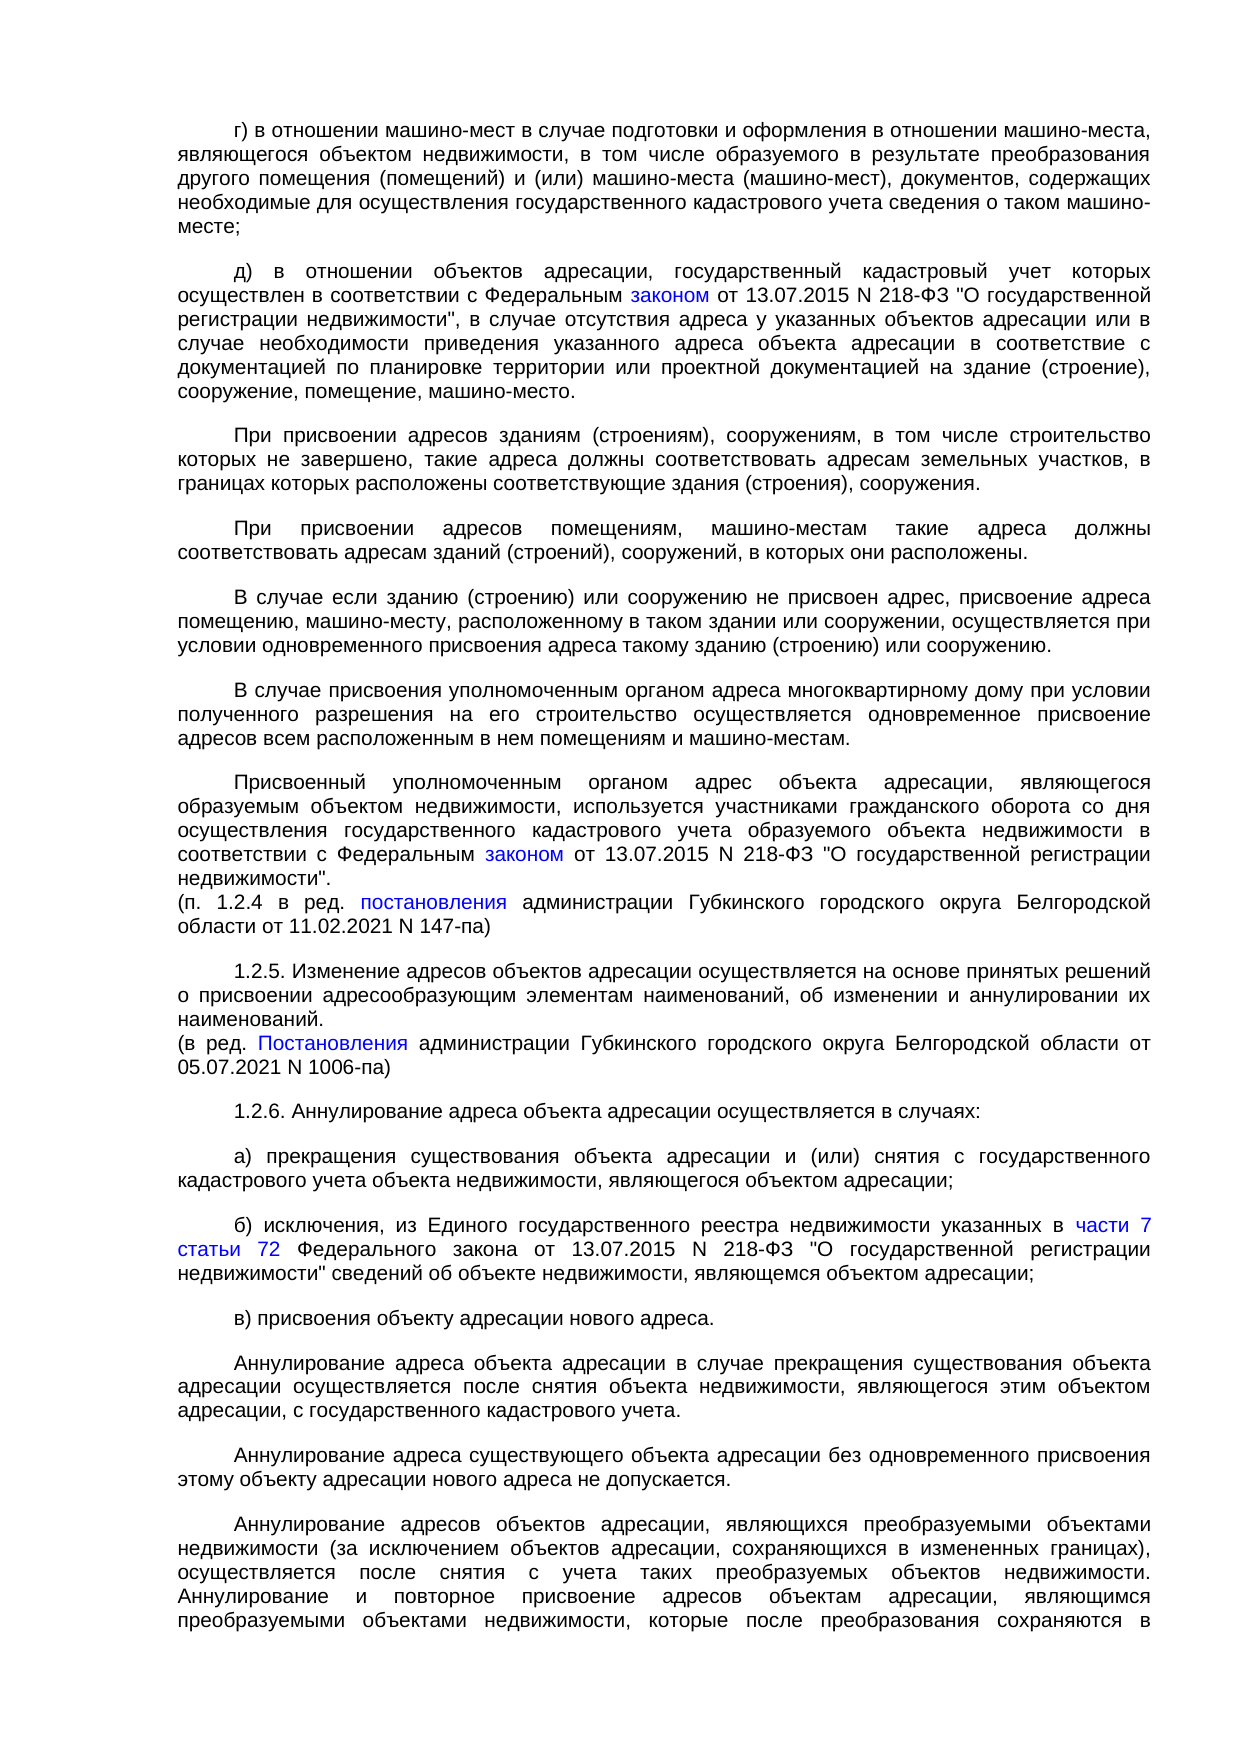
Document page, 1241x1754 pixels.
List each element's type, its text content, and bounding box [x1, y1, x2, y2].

text В случае присвоения уполномоченным органом адреса многоквартирному дому при условии полученного разрешения на его строительство осуществляется одновременное присвоение адресов всем расположенным в нем помещениям и машино-местам. [177, 677, 1152, 749]
text д) в отношении объектов адресации, государственный кадастровый учет которых осуществлен в соответствии с Федеральным законом от 13.07.2015 N 218-ФЗ "О государственной регистрации недвижимости", в случае отсутствия адреса у указанных объектов адресации или в случае необходимости приведения указанного адреса объекта адресации в соответствие с документацией по планировке территории или проектной документацией на здание (строение), сооружение, помещение, машино-место. [177, 259, 1152, 402]
text 1.2.6. Аннулирование адреса объекта адресации осуществляется в случаях: [177, 1099, 1152, 1123]
text При присвоении адресов зданиям (строениям), сооружениям, в том числе строительство которых не завершено, такие адреса должны соответствовать адресам земельных участков, в границах которых расположены соответствующие здания (строения), сооружения. [177, 423, 1152, 495]
text Присвоенный уполномоченным органом адрес объекта адресации, являющегося образуемым объектом недвижимости, используется участниками гражданского оборота со дня осуществления государственного кадастрового учета образуемого объекта недвижимости в соответствии с Федеральным законом от 13.07.2015 N 218-ФЗ "О государственной регистрации недвижимости". [177, 770, 1152, 890]
text б) исключения, из Единого государственного реестра недвижимости указанных в части 7 статьи 72 Федерального закона от 13.07.2015 N 218-ФЗ "О государственной регистрации недвижимости" сведений об объекте недвижимости, являющемся объектом адресации; [177, 1213, 1152, 1285]
text г) в отношении машино-мест в случае подготовки и оформления в отношении машино-места, являющегося объектом недвижимости, в том числе образуемого в результате преобразования другого помещения (помещений) и (или) машино-места (машино-мест), документов, содержащих необходимые для осуществления государственного кадастрового учета сведения о таком машино-месте; [177, 118, 1152, 238]
text (п. 1.2.4 в ред. постановления администрации Губкинского городского округа Белгородской области от 11.02.2021 N 147-па) [177, 890, 1152, 938]
text Аннулирование адреса объекта адресации в случае прекращения существования объекта адресации осуществляется после снятия объекта недвижимости, являющегося этим объектом адресации, с государственного кадастрового учета. [177, 1350, 1152, 1422]
text 1.2.5. Изменение адресов объектов адресации осуществляется на основе принятых решений о присвоении адресообразующим элементам наименований, об изменении и аннулировании их наименований. [177, 959, 1152, 1031]
text в) присвоения объекту адресации нового адреса. [177, 1306, 1152, 1329]
text (в ред. Постановления администрации Губкинского городского округа Белгородской области от 05.07.2021 N 1006-па) [177, 1031, 1152, 1078]
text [177, 1512, 1152, 1632]
text а) прекращения существования объекта адресации и (или) снятия с государственного кадастрового учета объекта недвижимости, являющегося объектом адресации; [177, 1144, 1152, 1192]
text При присвоении адресов помещениям, машино-местам такие адреса должны соответствовать адресам зданий (строений), сооружений, в которых они расположены. [177, 516, 1152, 564]
text В случае если зданию (строению) или сооружению не присвоен адрес, присвоение адреса помещению, машино-месту, расположенному в таком здании или сооружении, осуществляется при условии одновременного присвоения адреса такому зданию (строению) или сооружению. [177, 585, 1152, 657]
text Аннулирование адреса существующего объекта адресации без одновременного присвоения этому объекту адресации нового адреса не допускается. [177, 1443, 1152, 1491]
